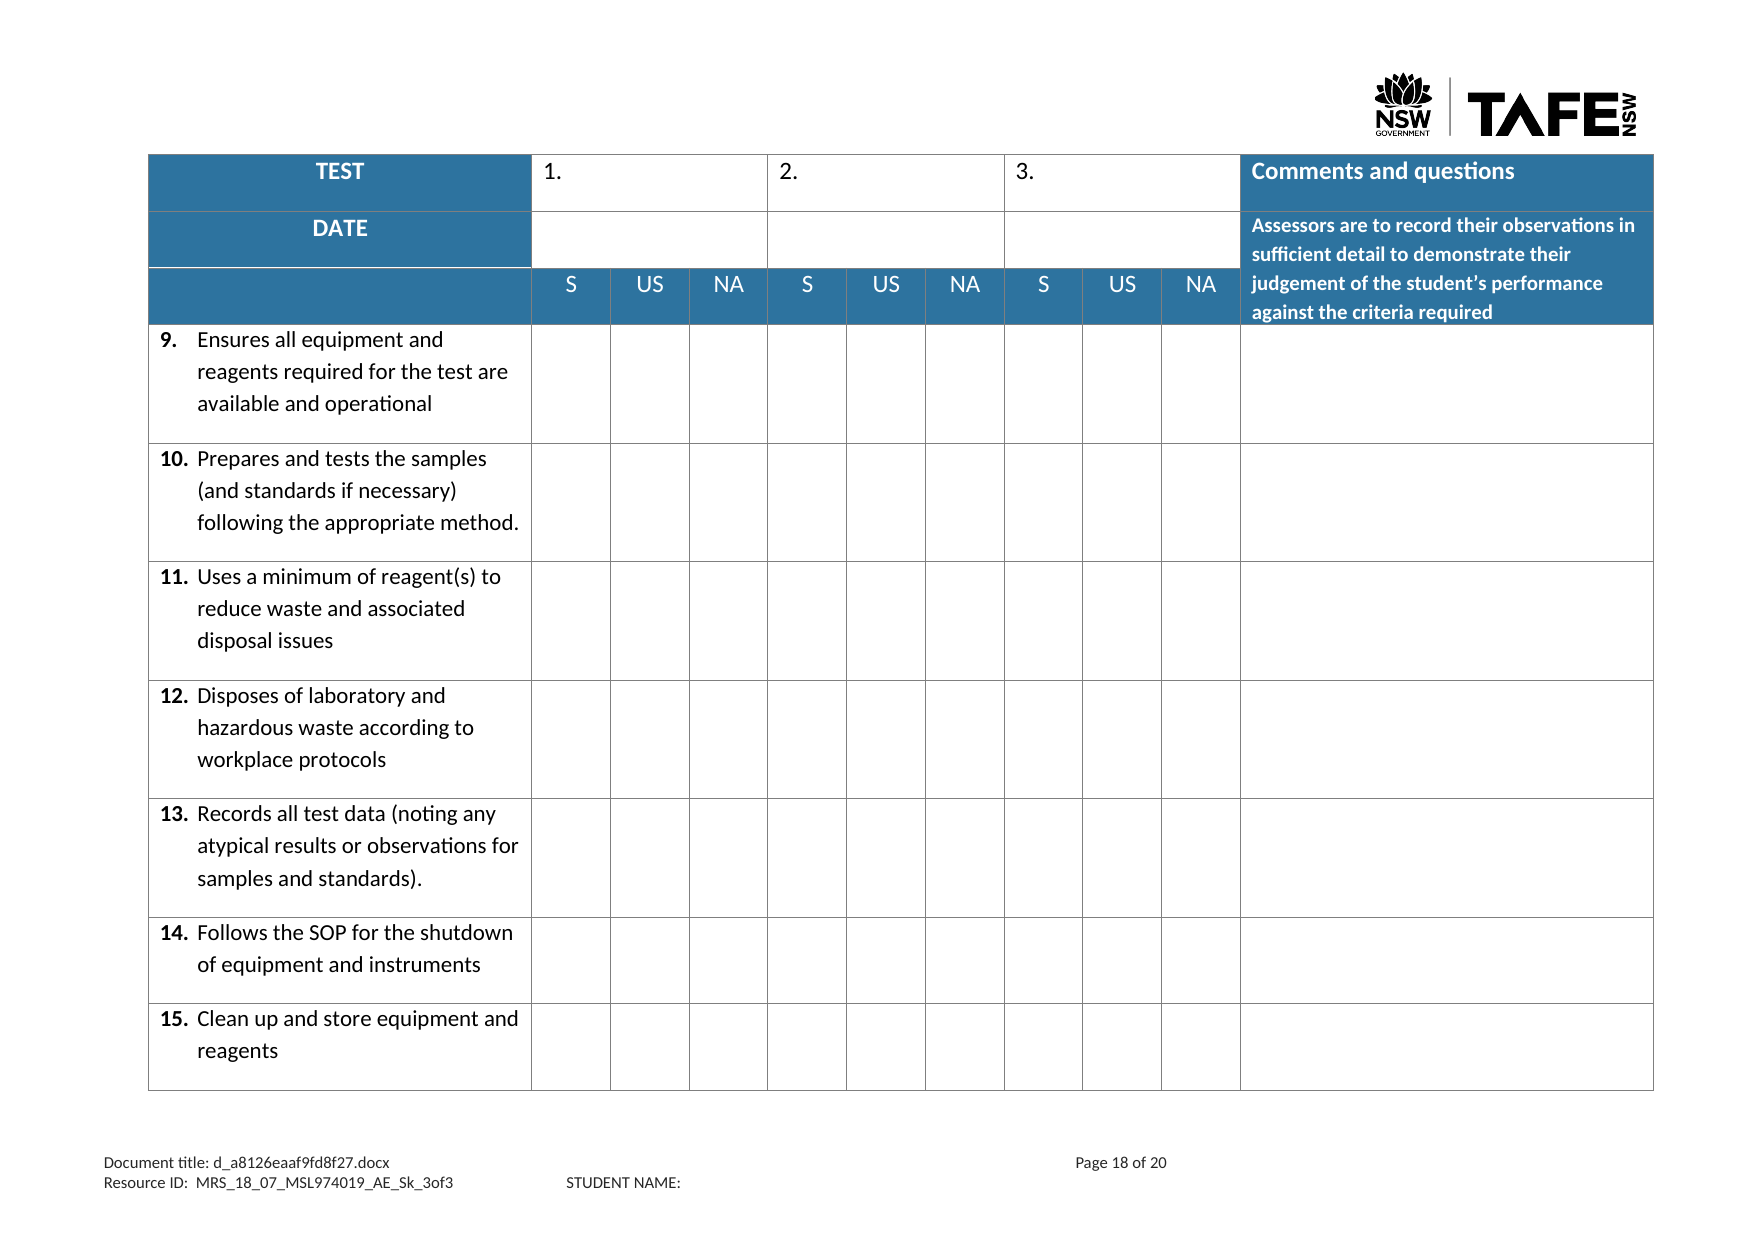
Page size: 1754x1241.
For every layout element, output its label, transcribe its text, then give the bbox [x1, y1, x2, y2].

table_cell [847, 681, 925, 798]
table_cell [926, 444, 1004, 561]
table_cell US [1083, 269, 1161, 324]
table_cell [926, 325, 1004, 443]
table_cell [1005, 799, 1082, 917]
table_cell [926, 799, 1004, 917]
table_cell Follows the SOP for the shutdown of equipment and instruments [149, 918, 531, 1003]
table_header 3. [1005, 155, 1240, 211]
table_cell Clean up and store equipment and reagents [149, 1004, 531, 1089]
table_cell Assessors are to record their observations in sufficient detail to demonstrate their judgement of the student’s performance against the criteria required [1241, 212, 1653, 324]
table_cell [847, 799, 925, 917]
table_cell [611, 799, 689, 917]
table_cell [1241, 1004, 1653, 1089]
table_header Comments and questions [1241, 155, 1653, 211]
table_cell [1005, 325, 1082, 443]
table_cell US [847, 269, 925, 324]
table_cell [1162, 918, 1240, 1003]
table_cell [847, 444, 925, 561]
table_cell S [768, 269, 846, 324]
table_cell S [1005, 269, 1082, 324]
table_cell [768, 681, 846, 798]
table_cell [926, 1004, 1004, 1089]
table_cell [926, 681, 1004, 798]
table_cell [1241, 325, 1653, 443]
table_cell Uses a minimum of reagent(s) to reduce waste and associated disposal issues [149, 562, 531, 680]
table_cell [847, 325, 925, 443]
table_cell [926, 918, 1004, 1003]
table_cell [1083, 799, 1161, 917]
table_cell [1005, 681, 1082, 798]
table_cell NA [690, 269, 767, 324]
table_cell [1083, 1004, 1161, 1089]
table_header TEST [149, 155, 531, 211]
table_cell [532, 325, 610, 443]
table_cell [611, 325, 689, 443]
table_cell [1083, 444, 1161, 561]
table_cell [768, 562, 846, 680]
table_cell [1083, 918, 1161, 1003]
table_cell [1083, 325, 1161, 443]
table_cell Records all test data (noting any atypical results or observations for samples and standards). [149, 799, 531, 917]
table_cell [1162, 1004, 1240, 1089]
table_cell NA [1162, 269, 1240, 324]
table_cell DATE [149, 212, 531, 267]
table_cell [532, 444, 610, 561]
table_cell [532, 212, 767, 267]
table_cell [1162, 562, 1240, 680]
table_cell [611, 918, 689, 1003]
picture [1375, 71, 1636, 137]
table_cell [690, 799, 767, 917]
table_cell [1241, 799, 1653, 917]
table_cell [532, 1004, 610, 1089]
table_cell [611, 444, 689, 561]
table_cell [1005, 1004, 1082, 1089]
table_cell [768, 799, 846, 917]
table_cell [532, 918, 610, 1003]
table_cell S [532, 269, 610, 324]
table_cell [149, 269, 531, 324]
table_cell Prepares and tests the samples (and standards if necessary) following the appropriate method. [149, 444, 531, 561]
table_cell [1241, 562, 1653, 680]
table_cell [690, 918, 767, 1003]
table_cell [1241, 918, 1653, 1003]
table_cell [1162, 444, 1240, 561]
table_cell [847, 562, 925, 680]
table_cell Disposes of laboratory and hazardous waste according to workplace protocols [149, 681, 531, 798]
table_header 1. [532, 155, 767, 211]
table_cell [1083, 562, 1161, 680]
table_cell [1162, 681, 1240, 798]
table_cell [690, 1004, 767, 1089]
table_cell [768, 444, 846, 561]
table_cell [1005, 562, 1082, 680]
table_cell [1083, 681, 1161, 798]
table_cell [926, 562, 1004, 680]
table_cell [768, 918, 846, 1003]
table_cell [532, 681, 610, 798]
table_cell [768, 325, 846, 443]
table_cell [847, 918, 925, 1003]
table_cell [532, 799, 610, 917]
table_header 2. [768, 155, 1004, 211]
table_cell [611, 562, 689, 680]
table_cell [611, 681, 689, 798]
table_cell [532, 562, 610, 680]
table_cell [1162, 325, 1240, 443]
table_cell [690, 325, 767, 443]
table_cell [1241, 681, 1653, 798]
table_cell [1005, 212, 1240, 267]
table_cell [1005, 444, 1082, 561]
table_cell [690, 562, 767, 680]
table_cell [847, 1004, 925, 1089]
table_cell [1005, 918, 1082, 1003]
table_cell [611, 1004, 689, 1089]
table_cell [768, 212, 1004, 267]
table_cell [1162, 799, 1240, 917]
table_cell [690, 681, 767, 798]
table_cell [690, 444, 767, 561]
table_cell US [611, 269, 689, 324]
table_cell [768, 1004, 846, 1089]
table_cell [1241, 444, 1653, 561]
table_cell NA [926, 269, 1004, 324]
table_cell Ensures all equipment and reagents required for the test are available and operational [149, 325, 531, 443]
